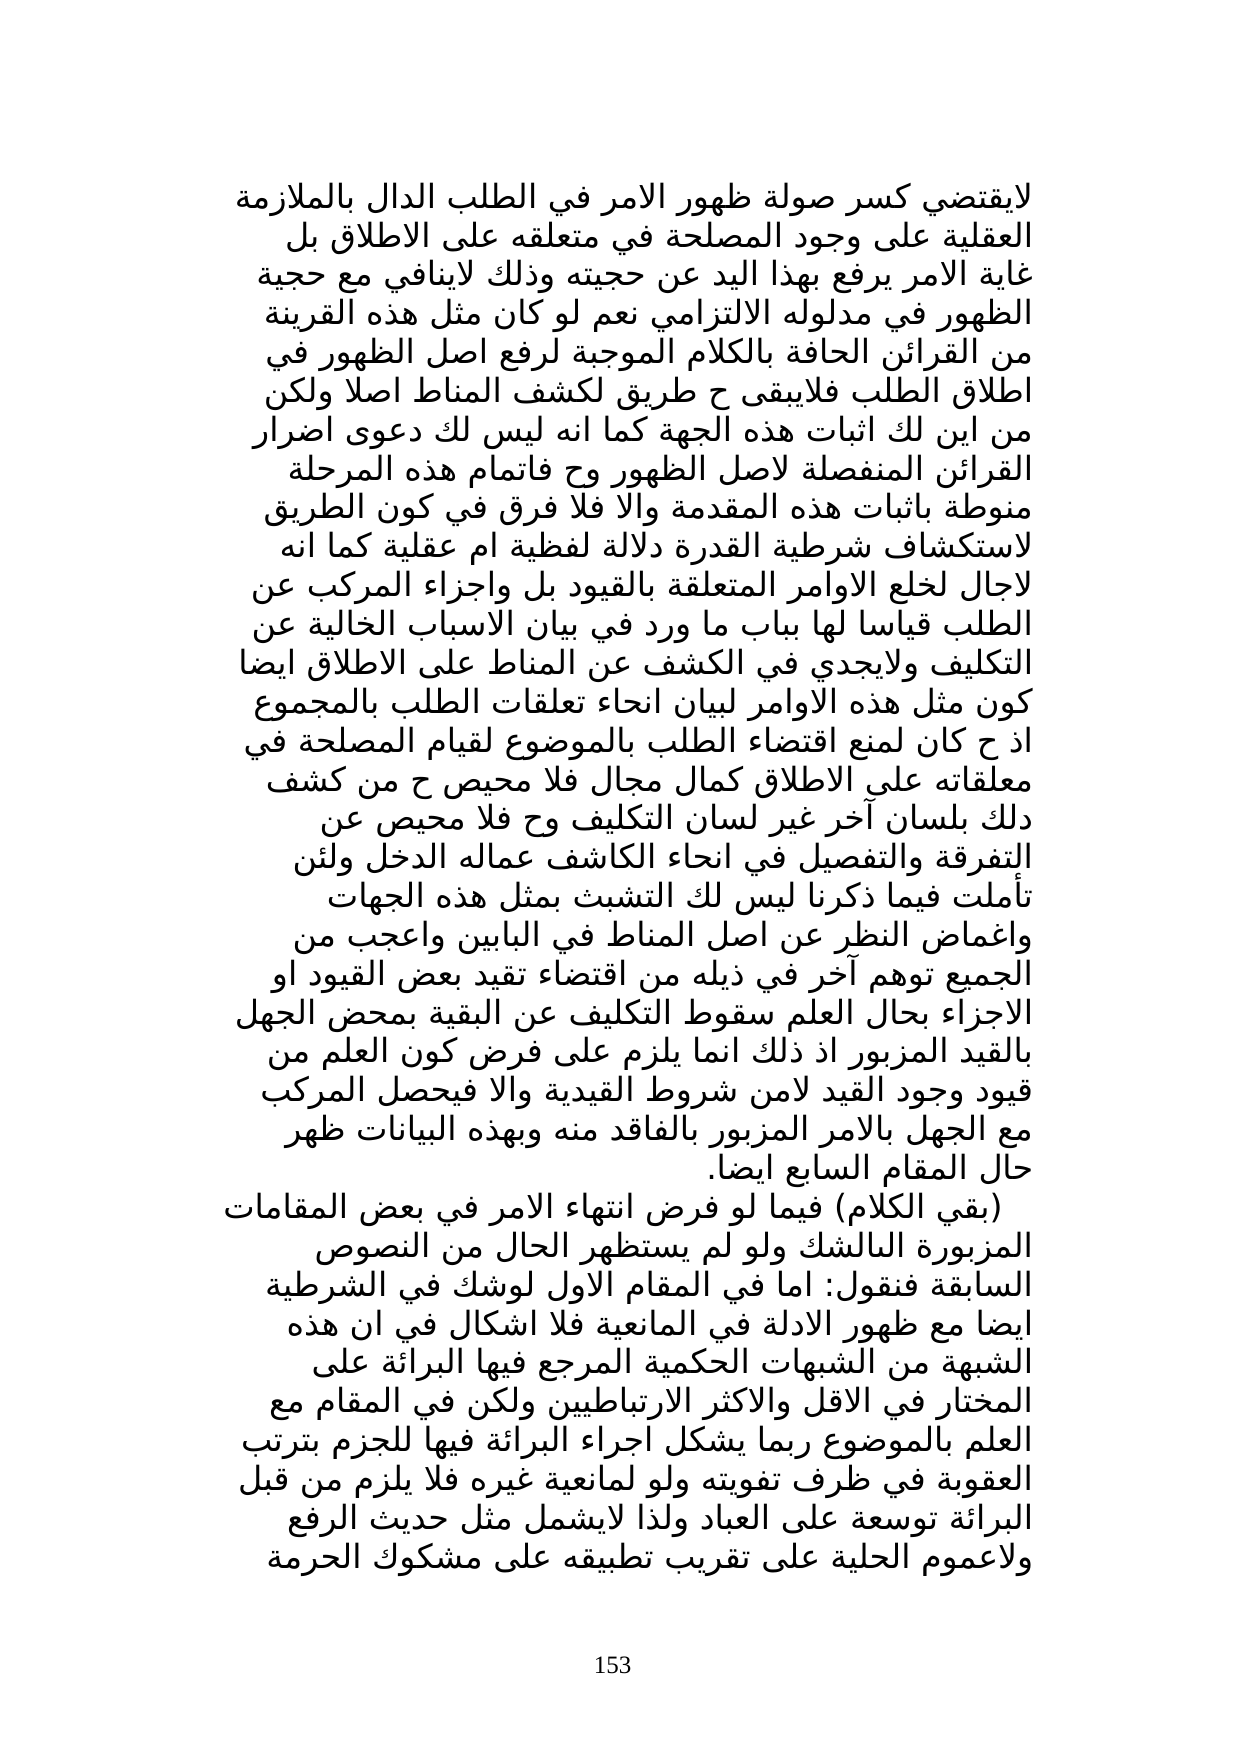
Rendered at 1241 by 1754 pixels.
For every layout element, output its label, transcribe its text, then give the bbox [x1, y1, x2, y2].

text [222, 1187, 1033, 1576]
text لايقتضي كسر صولة ظهور الامر في الطلب الدال بالملازمة العقلية على وجود المصلحة في متعلقه على الاطلاق بل غاية الامر يرفع بهذا اليد عن حجيته وذلك لاينافي مع حجية الظهور في مدلوله الالتزامي نعم لو كان مثل هذه القرينة من القرائن الحافة بالكلام الموجبة لرفع اصل الظهور في اطلاق الطلب فلايبقى ح طريق لكشف المناط اصلا ولكن من اين لك اثبات هذه الجهة كما انه ليس لك دعوى اضرار القرائن المنفصلة لاصل الظهور وح فاتمام هذه المرحلة منوطة باثبات هذه المقدمة والا فلا فرق في كون الطريق لاستكشاف شرطية القدرة دلالة لفظية ام عقلية كما انه لاجال لخلع الاوامر المتعلقة بالقيود بل واجزاء المركب عن الطلب قياسا لها بباب ما ورد في بيان الاسباب الخالية عن التكليف ولايجدي في الكشف عن المناط على الاطلاق ايضا كون مثل هذه الاوامر لبيان انحاء تعلقات الطلب بالمجموع اذ ح كان لمنع اقتضاء الطلب بالموضوع لقيام المصلحة في معلقاته على الاطلاق كمال مجال فلا محيص ح من كشف دلك بلسان آخر غير لسان التكليف وح فلا محيص عن التفرقة والتفصيل في انحاء الكاشف عماله الدخل ولئن تأملت فيما ذكرنا ليس لك التشبث بمثل هذه الجهات واغماض النظر عن اصل المناط في البابين واعجب من الجميع توهم آخر في ذيله من اقتضاء تقيد بعض القيود او الاجزاء بحال العلم سقوط التكليف عن البقية بمحض الجهل بالقيد المزبور اذ ذلك انما يلزم على فرض كون العلم من قيود وجود القيد لامن شروط القيدية والا فيحصل المركب مع الجهل بالامر المزبور بالفاقد منه وبهذه البيانات ظهر حال المقام السابع ايضا. [222, 177, 1033, 1187]
